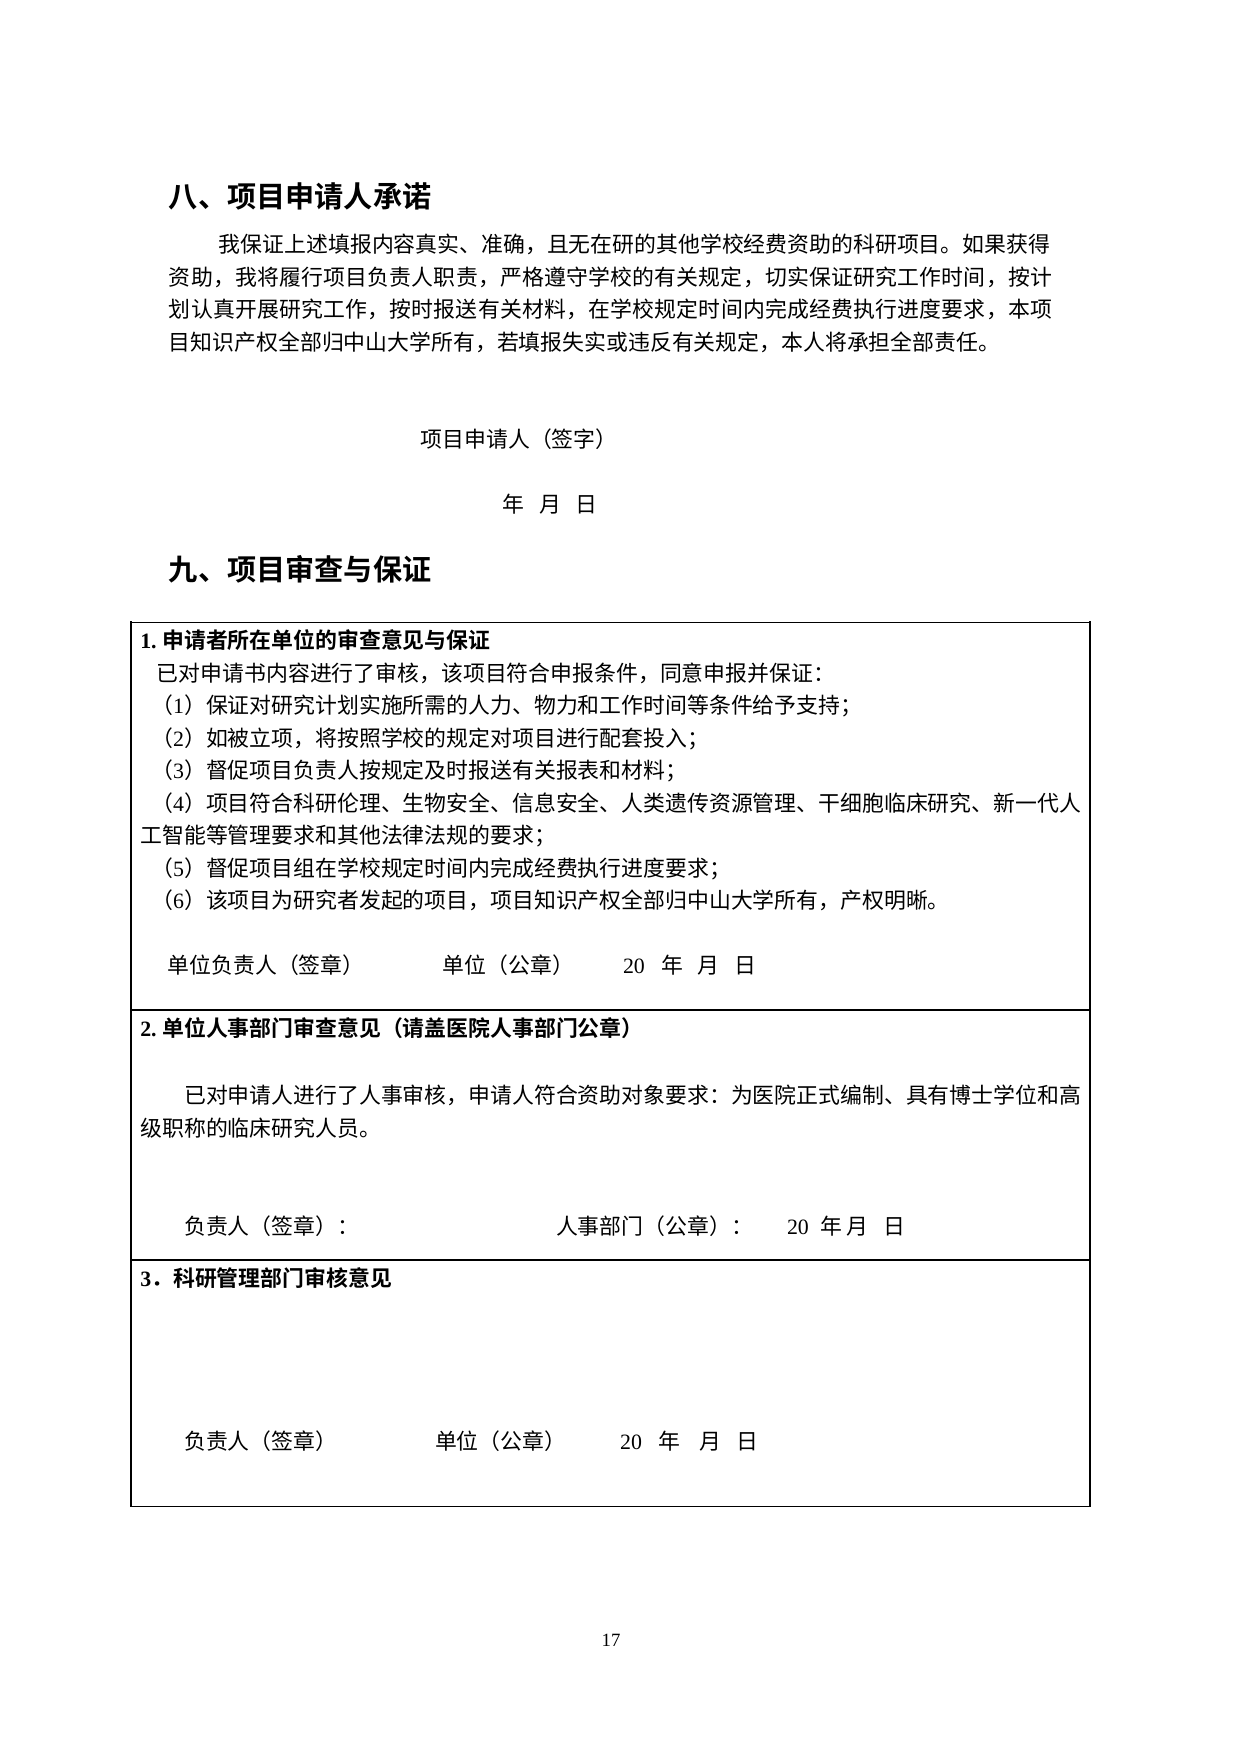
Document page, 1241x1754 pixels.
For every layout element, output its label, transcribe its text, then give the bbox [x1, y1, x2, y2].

text 九、项目审查与保证 [169, 535, 1053, 600]
text 项目申请人（签字） [169, 422, 1053, 454]
table_cell 3．科研管理部门审核意见 负责人（签章） 单位（公章） 20 年 月 日 [132, 1261, 1089, 1506]
table_header 申请者所在单位的审查意见与保证 已对申请书内容进行了审核，该项目符合申报条件，同意申报并保证： （1）保证对研究计划实施所需的人力、物力和工作时间等条件给予支持； （2）如被立项，将按照学校的规定对项目进行配套投入； （3）督促项目负责人按规定及时报送有关报表和材料； （4）项目符合科研伦理、生物安全、信息安全、人类遗传资源管理、干细胞临床研究、新一代人工智能等管理要求和其他法律法规的要求； （5）督促项目组在学校规定时间内完成经费执行进度要求； （6）该项目为研究者发起的项目，项目知识产权全部归中山大学所有，产权明晰。 单位负责人（签章） 单位（公章） 20 年 月 日 [132, 623, 1089, 1009]
text 年 月 日 [169, 487, 1053, 519]
text 八、项目申请人承诺 [169, 162, 1053, 227]
text 我保证上述填报内容真实、准确，且无在研的其他学校经费资助的科研项目。如果获得资助，我将履行项目负责人职责，严格遵守学校的有关规定，切实保证研究工作时间，按计划认真开展研究工作，按时报送有关材料，在学校规定时间内完成经费执行进度要求，本项目知识产权全部归中山大学所有，若填报失实或违反有关规定，本人将承担全部责任。 [169, 227, 1053, 357]
table_cell 2. 单位人事部门审查意见（请盖医院人事部门公章） 已对申请人进行了人事审核，申请人符合资助对象要求：为医院正式编制、具有博士学位和高级职称的临床研究人员。 负责人（签章）： 人事部门（公章）： 20 年 月 日 [132, 1011, 1089, 1259]
